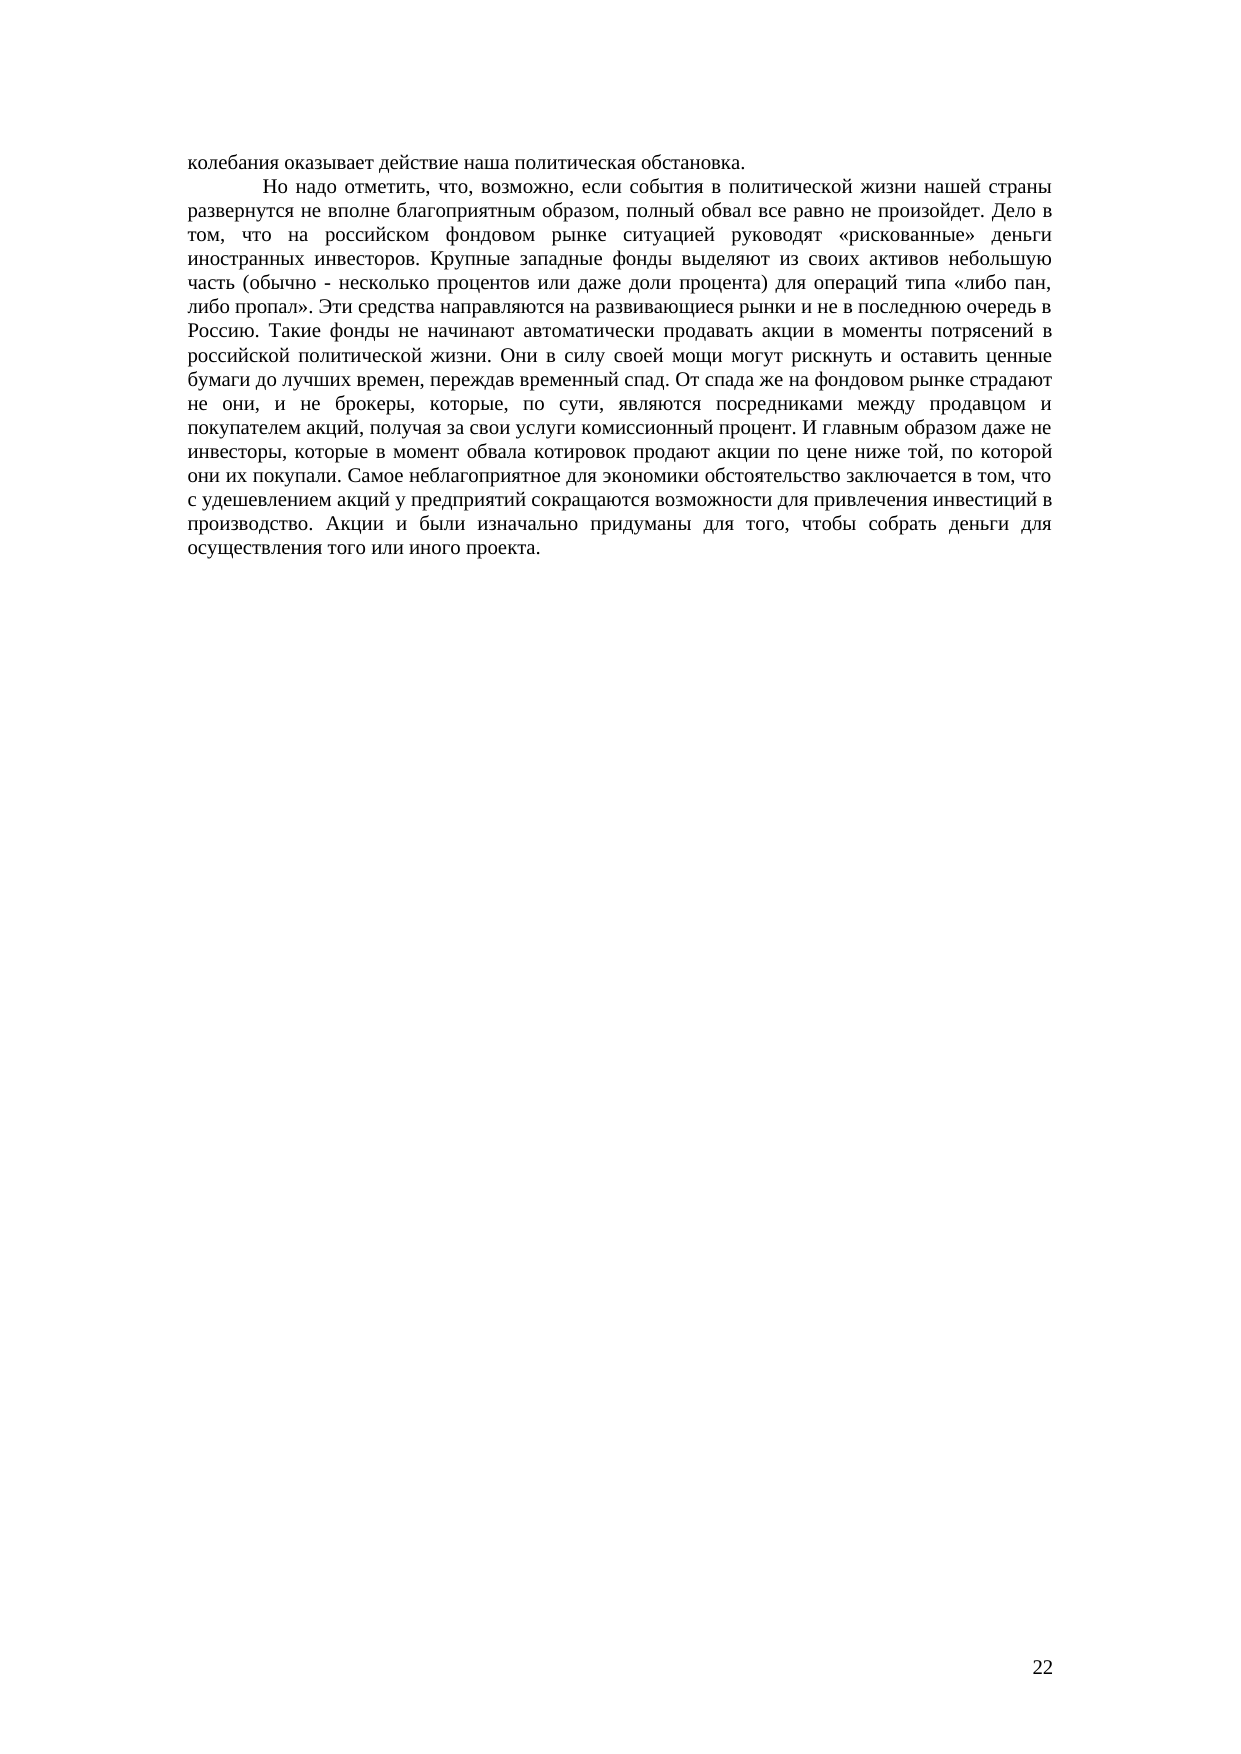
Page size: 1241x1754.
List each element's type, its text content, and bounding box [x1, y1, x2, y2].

text Но надо отметить, что, возможно, если события в политической жизни нашей страны развернутся не вполне благоприятным образом, полный обвал все равно не произойдет. Дело в том, что на российском фондовом рынке ситуацией руководят «рискованные» деньги иностранных инвесторов. Крупные западные фонды выделяют из своих активов небольшую часть (обычно - несколько процентов или даже доли процента) для операций типа «либо пан, либо пропал». Эти средства направляются на развивающиеся рынки и не в последнюю очередь в Россию. Такие фонды не начинают автоматически продавать акции в моменты потрясений в российской политической жизни. Они в силу своей мощи могут рискнуть и оставить ценные бумаги до лучших времен, переждав временный спад. От спада же на фондовом рынке страдают не они, и не брокеры, которые, по сути, являются посредниками между продавцом и покупателем акций, получая за свои услуги комиссионный процент. И главным образом даже не инвесторы, которые в момент обвала котировок продают акции по цене ниже той, по которой они их покупали. Самое неблагоприятное для экономики обстоятельство заключается в том, что с удешевлением акций у предприятий сокращаются возможности для привлечения инвестиций в производство. Акции и были изначально придуманы для того, чтобы собрать деньги для осуществления того или иного проекта. [187, 174, 1053, 559]
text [187, 150, 1053, 174]
